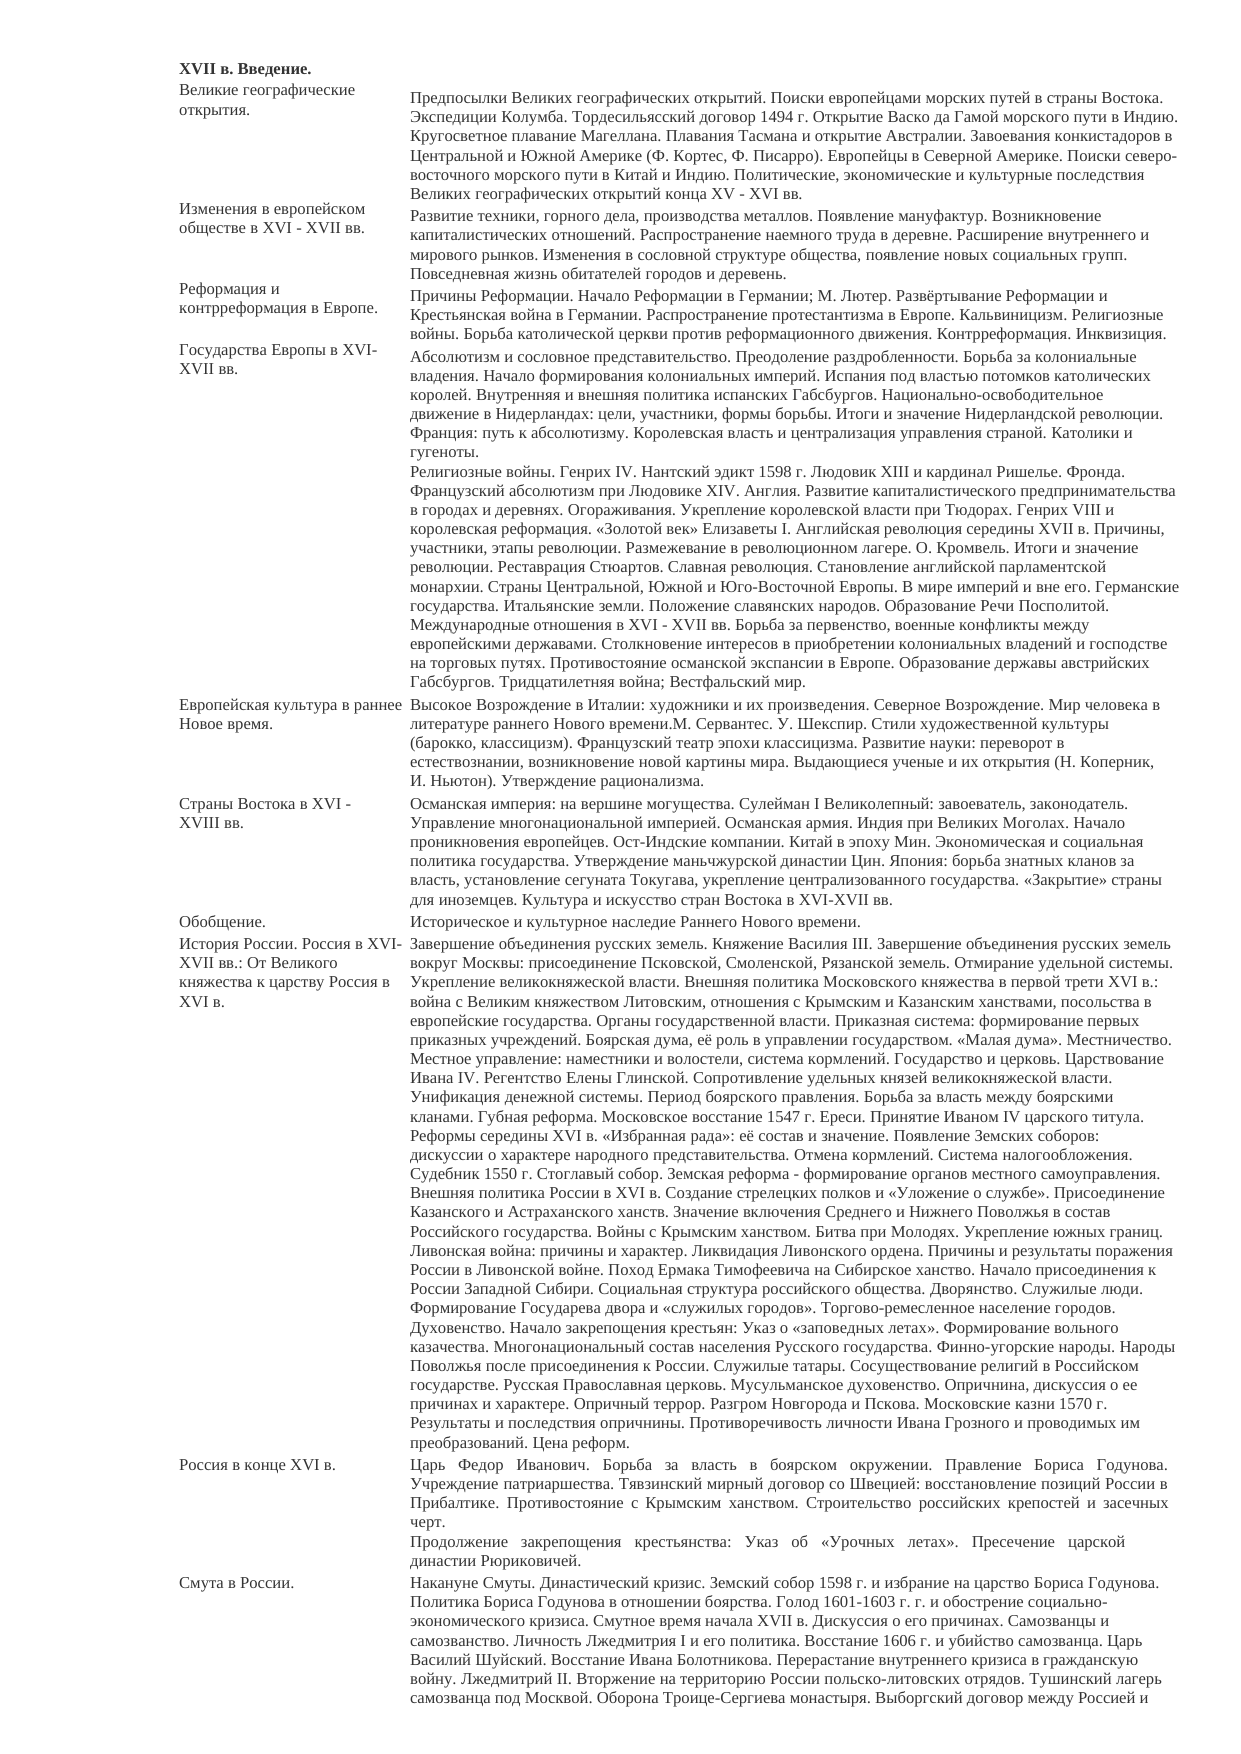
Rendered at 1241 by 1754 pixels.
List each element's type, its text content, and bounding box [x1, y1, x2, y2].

text Абсолютизм и сословное представительство. Преодоление раздробленности. Борьба за колониальные владения. Начало формирования колониальных империй. Испания под властью потомков католических королей. Внутренняя и внешняя политика испанских Габсбургов. Национально-освободительное движение в Нидерландах: цели, участники, формы борьбы. Итоги и значение Нидерландской революции. Франция: путь к абсолютизму. Королевская власть и централизация управления страной. Католики и гугеноты. [410, 346, 1176, 461]
text Новое время. [179, 714, 395, 733]
text Государства Европы в XVI- XVII вв. [179, 339, 378, 378]
text Изменения в европейском обществе в XVI - XVII вв. [179, 199, 366, 237]
text История России. Россия в XVI- Завершение объединения русских земель. Княжение Василия III. Завершение объединения русских земель [179, 934, 1192, 953]
text Причины Реформации. Начало Реформации в Германии; М. Лютер. Развёртывание Реформации и Крестьянская война в Германии. Распространение протестантизма в Европе. Кальвиницизм. Религиозные войны. Борьба католической церкви против реформационного движения. Контрреформация. Инквизиция. [410, 286, 1179, 343]
text Формирование Государева двора и «служилых городов». Торгово-ремесленное население городов. Духовенство. Начало закрепощения крестьян: Указ о «заповедных летах». Формирование вольного казачества. Многонациональный состав населения Русского государства. Финно-угорские народы. Народы Поволжья после присоединения к России. Служилые татары. Сосуществование религий в Российском государстве. Русская Православная церковь. Мусульманское духовенство. Опричнина, дискуссия о ее причинах и характере. Опричный террор. Разгром Новгорода и Пскова. Московские казни 1570 г. [410, 1298, 1192, 1413]
text Обобщение. Историческое и культурное наследие Раннего Нового времени. [179, 912, 1192, 931]
text литературе раннего Нового времени.М. Сервантес. У. Шекспир. Стили художественной культуры (барокко, классицизм). Французский театр эпохи классицизма. Развитие науки: переворот в естествознании, возникновение новой картины мира. Выдающиеся ученые и их открытия (Н. Коперник, И. Ньютон). Утверждение рационализма. [410, 714, 1174, 790]
text Россия в конце XVI в. Царь Федор Иванович. Борьба за власть в боярском окружении. Правление Бориса Годунова. Учреждение патриаршества. Тявзинский мирный договор со Швецией: восстановление позиций России в Прибалтике. Противостояние с Крымским ханством. Строительство российских крепостей и засечных черт. [179, 1455, 1168, 1531]
text вокруг Москвы: присоединение Псковской, Смоленской, Рязанской земель. Отмирание удельной системы. Укрепление великокняжеской власти. Внешняя политика Московского княжества в первой трети XVI в.: война с Великим княжеством Литовским, отношения с Крымским и Казанским ханствами, посольства в европейские государства. Органы государственной власти. Приказная система: формирование первых приказных учреждений. Боярская дума, её роль в управлении государством. «Малая дума». Местничество. Местное управление: наместники и волостели, система кормлений. Государство и церковь. Царствование Ивана IV. Регентство Елены Глинской. Сопротивление удельных князей великокняжеской власти. [410, 953, 1174, 1087]
text Результаты и последствия опричнины. Противоречивость личности Ивана Грозного и проводимых им преобразований. Цена реформ. [410, 1413, 1192, 1452]
text Религиозные войны. Генрих IV. Нантский эдикт 1598 г. Людовик XIII и кардинал Ришелье. Фронда. Французский абсолютизм при Людовике XIV. Англия. Развитие капиталистического предпринимательства в городах и деревнях. Огораживания. Укрепление королевской власти при Тюдорах. Генрих VIII и королевская реформация. «Золотой век» Елизаветы I. Английская революция середины XVII в. Причины, участники, этапы революции. Размежевание в революционном лагере. О. Кромвель. Итоги и значение революции. Реставрация Стюартов. Славная революция. Становление английской парламентской монархии. Страны Центральной, Южной и Юго-Восточной Европы. В мире империй и вне его. Германские государства. Итальянские земли. Положение славянских народов. Образование Речи Посполитой. [410, 461, 1181, 615]
text Смута в России. Накануне Смуты. Династический кризис. Земский собор 1598 г. и избрание на царство Бориса Годунова. [179, 1573, 1192, 1592]
text Османская империя: на вершине могущества. Сулейман I Великолепный: завоеватель, законодатель. Управление многонациональной империей. Османская армия. Индия при Великих Моголах. Начало проникновения европейцев. Ост-Индские компании. Китай в эпоху Мин. Экономическая и социальная политика государства. Утверждение маньчжурской династии Цин. Япония: борьба знатных кланов за власть, установление сегуната Токугава, укрепление централизованного государства. «Закрытие» страны для иноземцев. Культура и искусство стран Востока в XVI-XVII вв. [410, 793, 1180, 908]
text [410, 1592, 1173, 1707]
text Реформация и контрреформация в Европе. [179, 279, 378, 317]
text Развитие техники, горного дела, производства металлов. Появление мануфактур. Возникновение капиталистических отношений. Распространение наемного труда в деревне. Расширение внутреннего и мирового рынков. Изменения в сословной структуре общества, появление новых социальных групп. [410, 206, 1179, 263]
text Продолжение закрепощения крестьянства: Указ об «Урочных летах». Пресечение царской династии Рюриковичей. [410, 1531, 1126, 1570]
text Международные отношения в XVI - XVII вв. Борьба за первенство, военные конфликты между европейскими державами. Столкновение интересов в приобретении колониальных владений и господстве на торговых путях. Противостояние османской экспансии в Европе. Образование державы австрийских Габсбургов. Тридцатилетняя война; Вестфальский мир. [410, 615, 1176, 691]
text XVII в. Введение. Великие географические открытия. [179, 59, 357, 119]
text Страны Востока в XVI - XVIII вв. [179, 793, 395, 832]
text Унификация денежной системы. Период боярского правления. Борьба за власть между боярскими кланами. Губная реформа. Московское восстание 1547 г. Ереси. Принятие Иваном IV царского титула. Реформы середины XVI в. «Избранная рада»: её состав и значение. Появление Земских соборов: дискуссии о характере народного представительства. Отмена кормлений. Система налогообложения. Судебник 1550 г. Стоглавый собор. Земская реформа - формирование органов местного самоуправления. Внешняя политика России в XVI в. Создание стрелецких полков и «Уложение о службе». Присоединение Казанского и Астраханского ханств. Значение включения Среднего и Нижнего Поволжья в состав Российского государства. Войны с Крымским ханством. Битва при Молодях. Укрепление южных границ. Ливонская война: причины и характер. Ликвидация Ливонского ордена. Причины и результаты поражения России в Ливонской войне. Поход Ермака Тимофеевича на Сибирское ханство. Начало присоединения к России Западной Сибири. Социальная структура российского общества. Дворянство. Служилые люди. [410, 1087, 1177, 1298]
text XVII вв.: От Великого княжества к царству Россия в XVI в. [179, 953, 390, 1011]
text Европейская культура в раннее Высокое Возрождение в Италии: художники и их произведения. Северное Возрождение. Мир человека в [179, 694, 1192, 714]
text Предпосылки Великих географических открытий. Поиски европейцами морских путей в страны Востока. Экспедиции Колумба. Тордесильясский договор 1494 г. Открытие Васко да Гамой морского пути в Индию. Кругосветное плавание Магеллана. Плавания Тасмана и открытие Австралии. Завоевания конкистадоров в Центральной и Южной Америке (Ф. Кортес, Ф. Писарро). Европейцы в Северной Америке. Поиски северо- восточного морского пути в Китай и Индию. Политические, экономические и культурные последствия Великих географических открытий конца XV - XVI вв. [410, 88, 1179, 203]
text Повседневная жизнь обитателей городов и деревень. [410, 263, 1192, 283]
